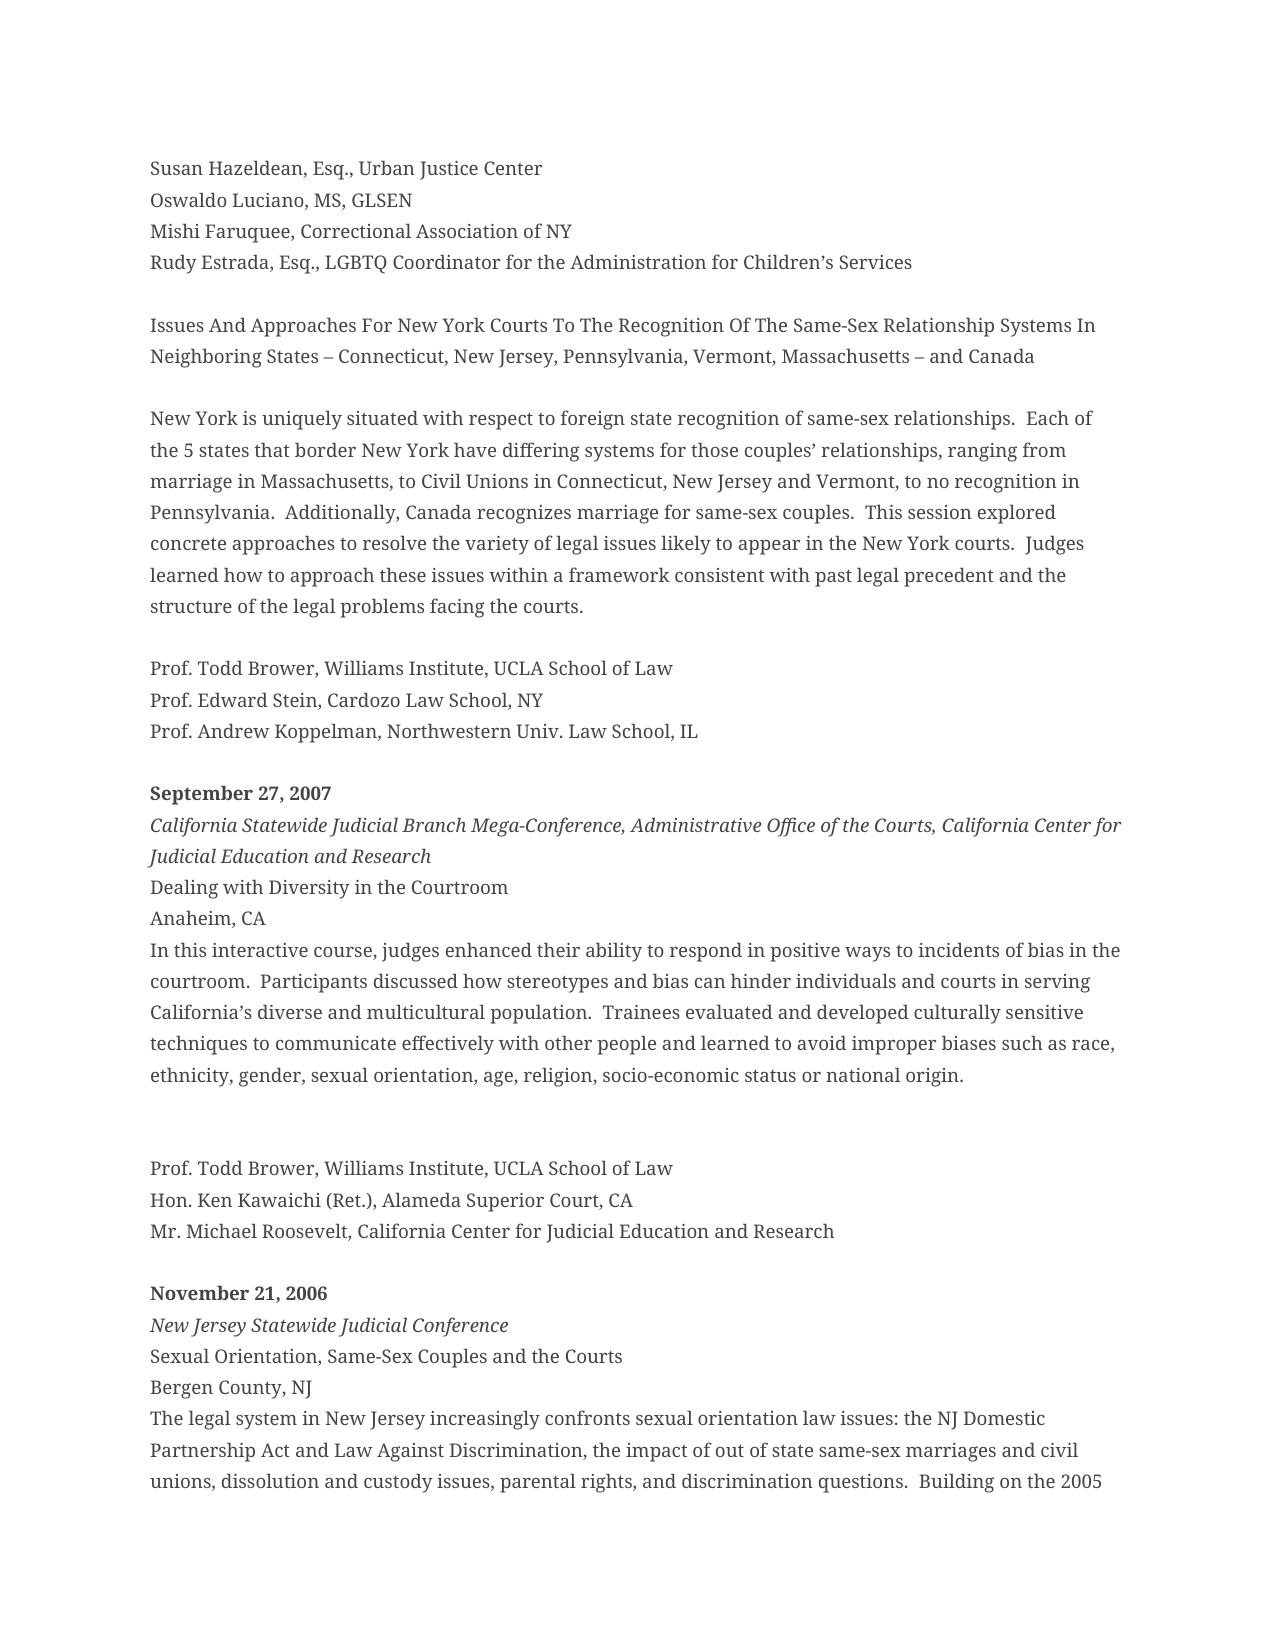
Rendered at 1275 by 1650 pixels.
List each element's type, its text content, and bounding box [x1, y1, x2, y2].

text Prof. Todd Brower, Williams Institute, UCLA School of Law Prof. Edward Stein, Cardozo Law School, NY Prof. Andrew Koppelman, Northwestern Univ. Law School, IL [150, 650, 1125, 775]
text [150, 1400, 1125, 1494]
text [150, 150, 1125, 275]
text November 21, 2006 New Jersey Statewide Judicial Conference Sexual Orientation, Same-Sex Couples and the Courts Bergen County, NJ [150, 1275, 1125, 1400]
text Issues And Approaches For New York Courts To The Recognition Of The Same-Sex Relationship Systems In Neighboring States – Connecticut, New Jersey, Pennsylvania, Vermont, Massachusetts – and Canada [150, 306, 1125, 369]
text New York is uniquely situated with respect to foreign state recognition of same-sex relationships. Each of the 5 states that border New York have differing systems for those couples’ relationships, ranging from marriage in Massachusetts, to Civil Unions in Connecticut, New Jersey and Vermont, to no recognition in Pennsylvania. Additionally, Canada recognizes marriage for same-sex couples. This session explored concrete approaches to resolve the variety of legal issues likely to appear in the New York courts. Judges learned how to approach these issues within a framework consistent with past legal precedent and the structure of the legal problems facing the courts. [150, 400, 1125, 619]
text In this interactive course, judges enhanced their ability to respond in positive ways to incidents of bias in the courtroom. Participants discussed how stereotypes and bias can hinder individuals and courts in serving California’s diverse and multicultural population. Trainees evaluated and developed culturally sensitive techniques to communicate effectively with other people and learned to avoid improper biases such as race, ethnicity, gender, sexual orientation, age, religion, socio-economic status or national origin. [150, 931, 1125, 1119]
text Prof. Todd Brower, Williams Institute, UCLA School of Law Hon. Ken Kawaichi (Ret.), Alameda Superior Court, CA Mr. Michael Roosevelt, California Center for Judicial Education and Research [150, 1150, 1125, 1275]
text September 27, 2007 California Statewide Judicial Branch Mega-Conference, Administrative Office of the Courts, California Center for Judicial Education and Research Dealing with Diversity in the Courtroom Anaheim, CA [150, 775, 1125, 931]
